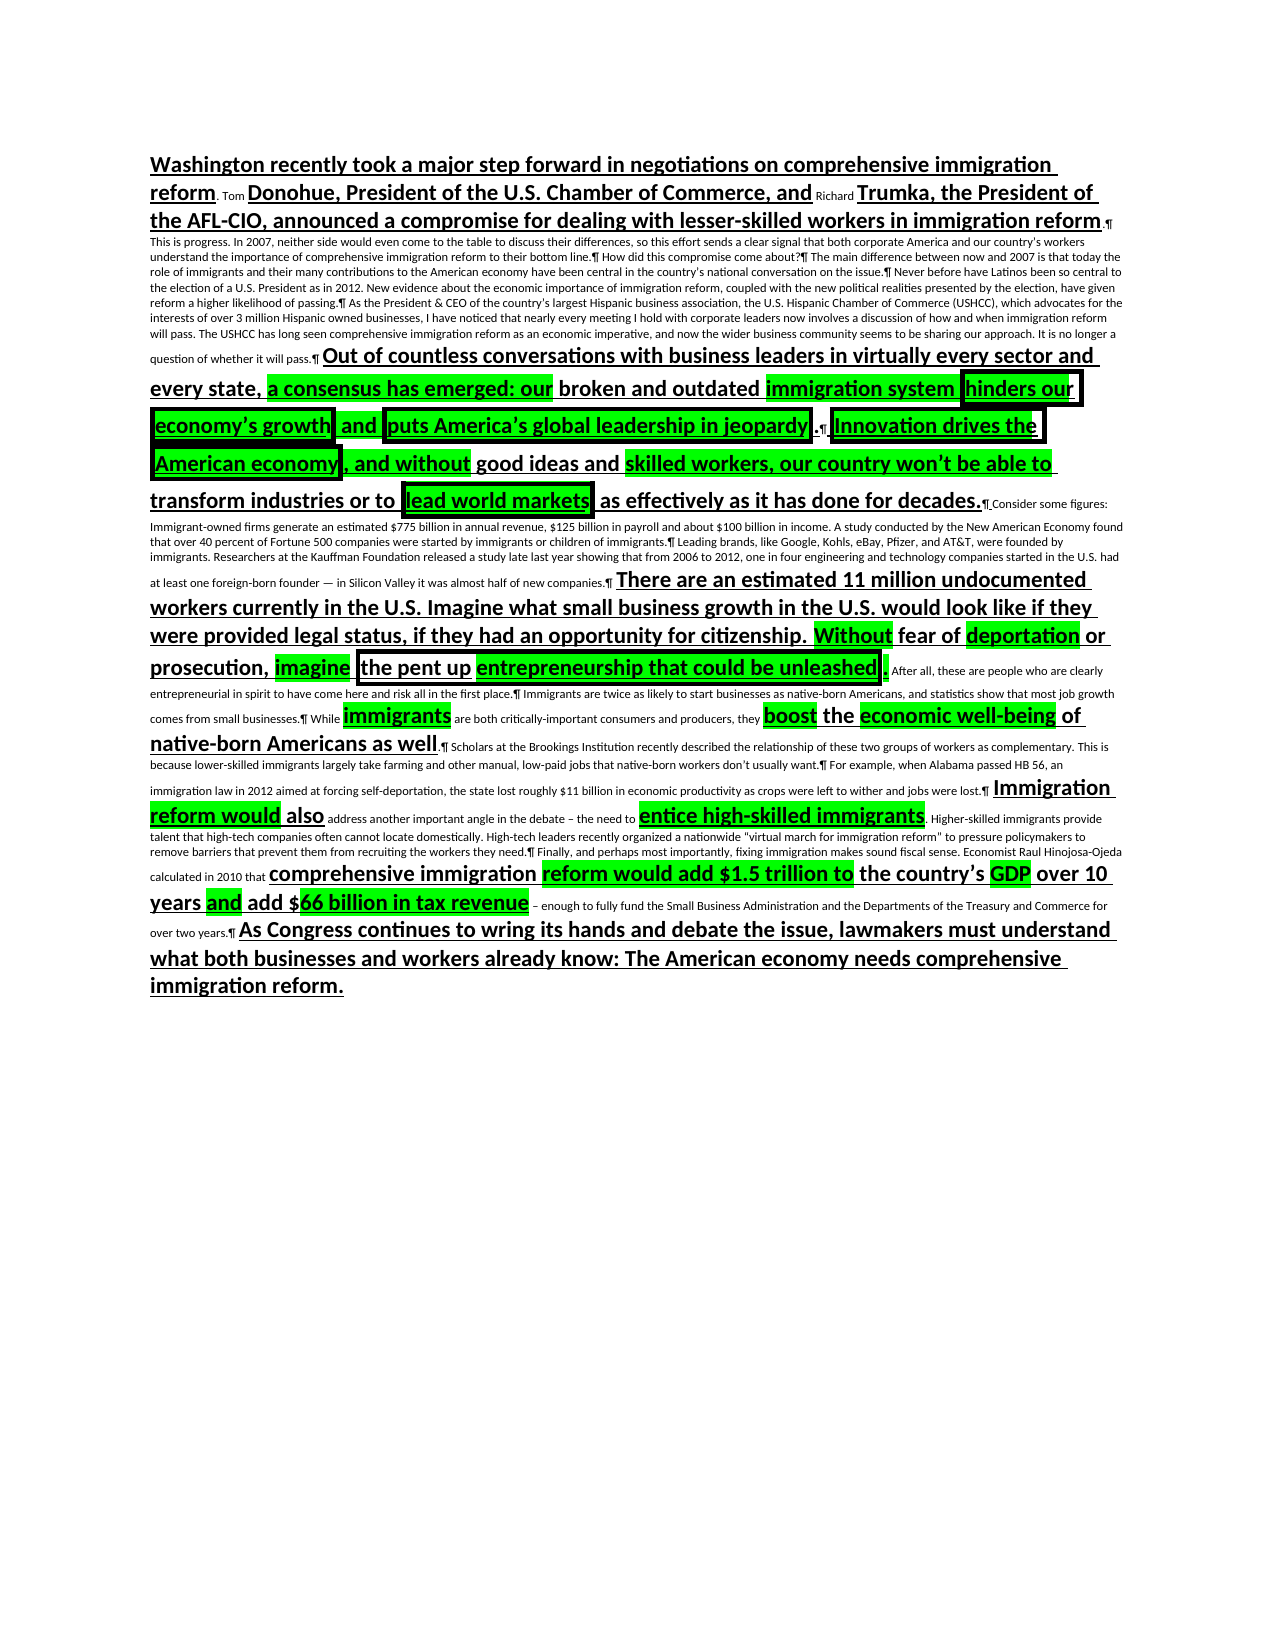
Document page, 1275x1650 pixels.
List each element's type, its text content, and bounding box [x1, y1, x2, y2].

text Washington recently took a major step forward in negotiations on comprehensive immigration reform. Tom Donohue, President of the U.S. Chamber of Commerce, and Richard Trumka, the President of the AFL-CIO, announced a compromise for dealing with lesser-skilled workers in immigration reform.¶ This is progress. In 2007, neither side would even come to the table to discuss their differences, so this effort sends a clear signal that both corporate America and our country’s workers understand the importance of comprehensive immigration reform to their bottom line.¶ How did this compromise come about?¶ The main difference between now and 2007 is that today the role of immigrants and their many contributions to the American economy have been central in the country’s national conversation on the issue.¶ Never before have Latinos been so central to the election of a U.S. President as in 2012. New evidence about the economic importance of immigration reform, coupled with the new political realities presented by the election, have given reform a higher likelihood of passing.¶ As the President & CEO of the country’s largest Hispanic business association, the U.S. Hispanic Chamber of Commerce (USHCC), which advocates for the interests of over 3 million Hispanic owned businesses, I have noticed that nearly every meeting I hold with corporate leaders now involves a discussion of how and when immigration reform will pass. The USHCC has long seen comprehensive immigration reform as an economic imperative, and now the wider business community seems to be sharing our approach. It is no longer a question of whether it will pass.¶ Out of countless conversations with business leaders in virtually every sector and every state, a consensus has emerged: our broken and outdated immigration system hinders our economy’s growth and puts America’s global leadership in jeopardy.¶ Innovation drives the American economy, and without good ideas and skilled workers, our country won’t be able to transform industries or to lead world markets as effectively as it has done for decades.¶ Consider some figures: Immigrant-owned firms generate an estimated $775 billion in annual revenue, $125 billion in payroll and about $100 billion in income. A study conducted by the New American Economy found that over 40 percent of Fortune 500 companies were started by immigrants or children of immigrants.¶ Leading brands, like Google, Kohls, eBay, Pfizer, and AT&T, were founded by immigrants. Researchers at the Kauffman Foundation released a study late last year showing that from 2006 to 2012, one in four engineering and technology companies started in the U.S. had at least one foreign-born founder — in Silicon Valley it was almost half of new companies.¶ There are an estimated 11 million undocumented workers currently in the U.S. Imagine what small business growth in the U.S. would look like if they were provided legal status, if they had an opportunity for citizenship. Without fear of deportation or prosecution, imagine the pent up entrepreneurship that could be unleashed. After all, these are people who are clearly entrepreneurial in spirit to have come here and risk all in the first place.¶ Immigrants are twice as likely to start businesses as native-born Americans, and statistics show that most job growth comes from small businesses.¶ While immigrants are both critically-important consumers and producers, they boost the economic well-being of native-born Americans as well.¶ Scholars at the Brookings Institution recently described the relationship of these two groups of workers as complementary. This is because lower-skilled immigrants largely take farming and other manual, low-paid jobs that native-born workers don’t usually want.¶ For example, when Alabama passed HB 56, an immigration law in 2012 aimed at forcing self-deportation, the state lost roughly $11 billion in economic productivity as crops were left to wither and jobs were lost.¶ Immigration reform would also address another important angle in the debate – the need to entice high-skilled immigrants. Higher-skilled immigrants provide talent that high-tech companies often cannot locate domestically. High-tech leaders recently organized a nationwide “virtual march for immigration reform” to pressure policymakers to remove barriers that prevent them from recruiting the workers they need.¶ Finally, and perhaps most importantly, fixing immigration makes sound fiscal sense. Economist Raul Hinojosa-Ojeda calculated in 2010 that comprehensive immigration reform would add $1.5 trillion to the country’s GDP over 10 years and add $66 billion in tax revenue – enough to fully fund the Small Business Administration and the Departments of the Treasury and Commerce for over two years.¶ As Congress continues to wring its hands and debate the issue, lawmakers must understand what both businesses and workers already know: The American economy needs comprehensive immigration reform. [150, 150, 1125, 1000]
